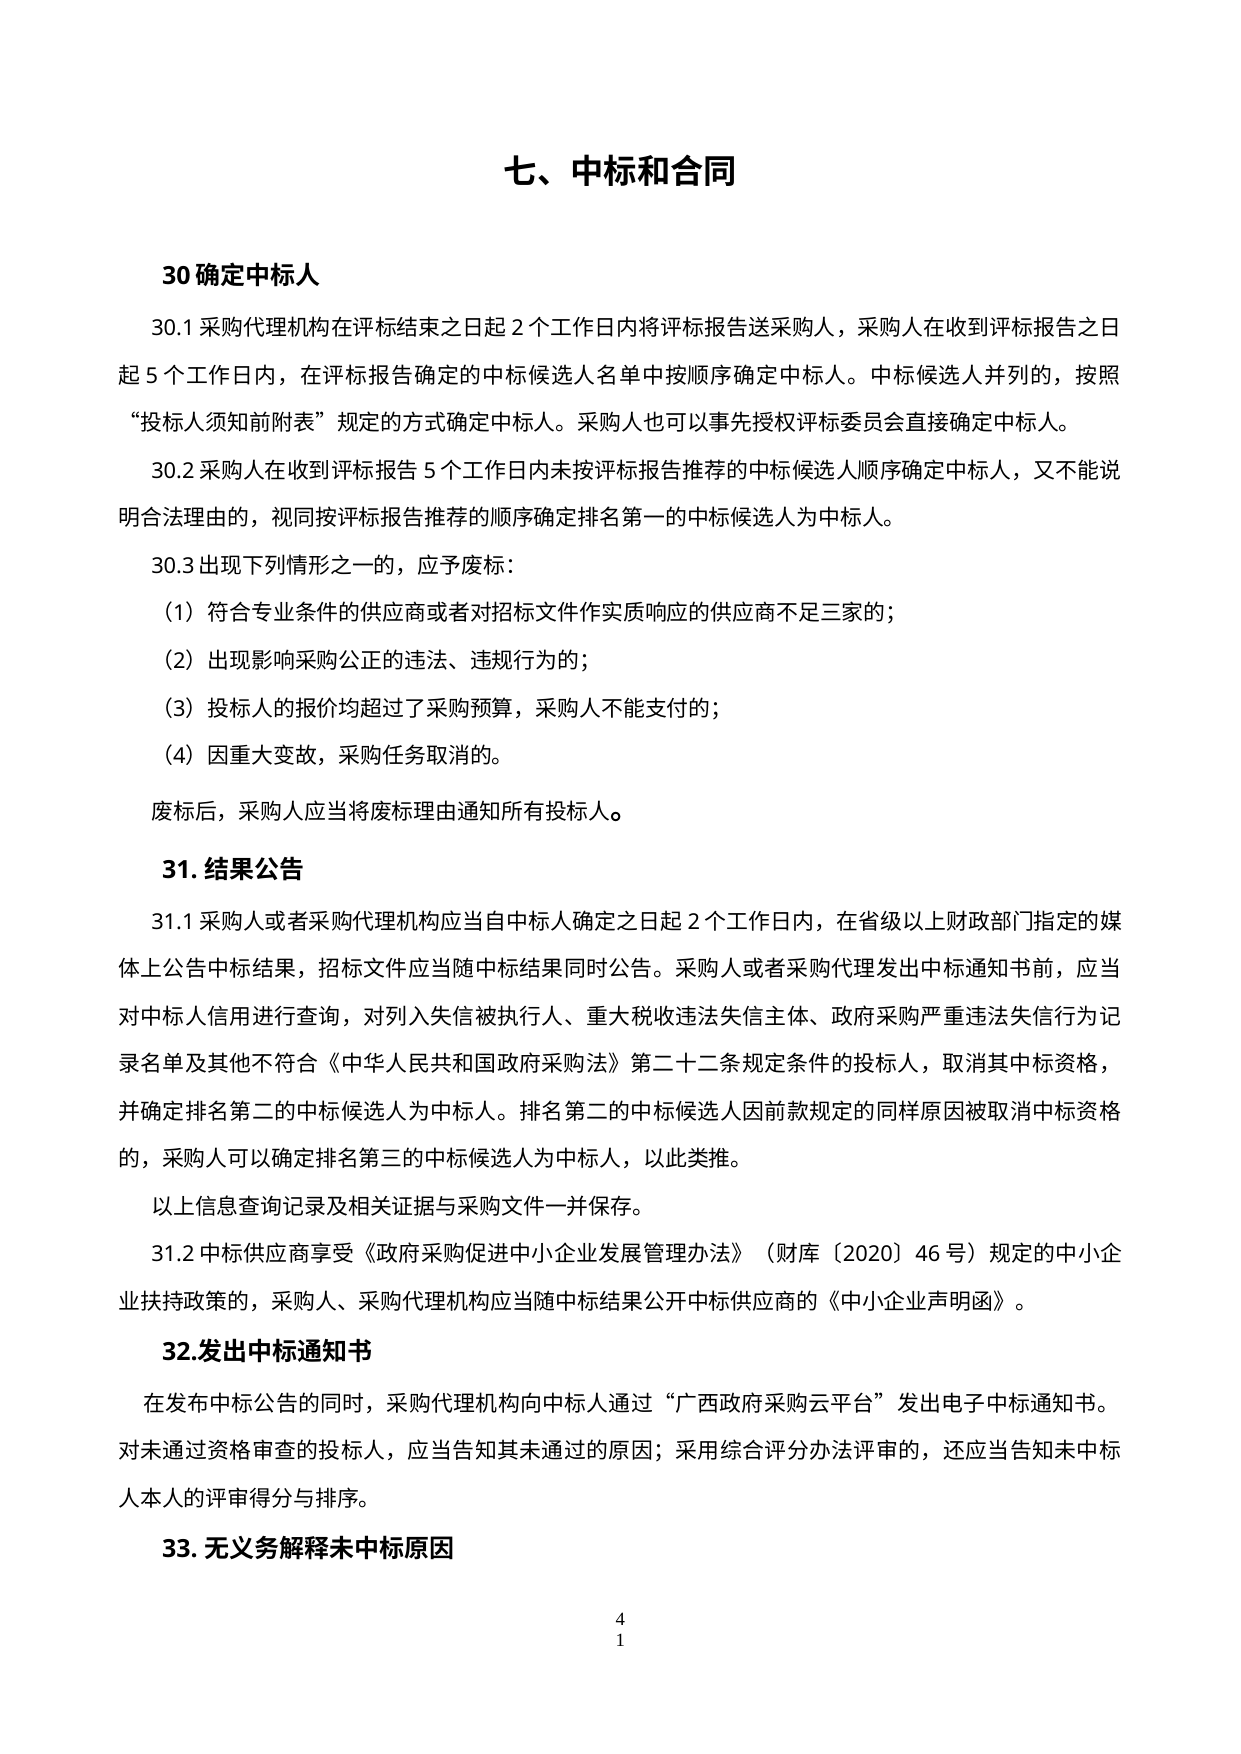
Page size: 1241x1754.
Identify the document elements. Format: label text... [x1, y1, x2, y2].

subtitle 30确定中标人 [162, 256, 1122, 292]
subtitle 废标后，采购人应当将废标理由通知所有投标人。 [118, 786, 1122, 828]
subtitle （3）投标人的报价均超过了采购预算，采购人不能支付的； [118, 691, 1122, 722]
subtitle 30.1采购代理机构在评标结束之日起2个工作日内将评标报告送采购人，采购人在收到评标报告之日起5个工作日内，在评标报告确定的中标候选人名单中按顺序确定中标人。中标候选人并列的，按照“投标人须知前附表”规定的方式确定中标人。采购人也可以事先授权评标委员会直接确定中标人。 [118, 310, 1122, 437]
subtitle （1）符合专业条件的供应商或者对招标文件作实质响应的供应商不足三家的； [118, 595, 1122, 627]
subtitle 以上信息查询记录及相关证据与采购文件一并保存。 [118, 1189, 1122, 1220]
subtitle 七、中标和合同 [118, 145, 1122, 193]
subtitle 31. 结果公告 [162, 849, 1122, 886]
subtitle 31.2中标供应商享受《政府采购促进中小企业发展管理办法》（财库〔2020〕46号）规定的中小企业扶持政策的，采购人、采购代理机构应当随中标结果公开中标供应商的《中小企业声明函》。 [118, 1236, 1122, 1316]
subtitle 30.2采购人在收到评标报告5个工作日内未按评标报告推荐的中标候选人顺序确定中标人，又不能说明合法理由的，视同按评标报告推荐的顺序确定排名第一的中标候选人为中标人。 [118, 453, 1122, 532]
subtitle 31.1采购人或者采购代理机构应当自中标人确定之日起2个工作日内，在省级以上财政部门指定的媒体上公告中标结果，招标文件应当随中标结果同时公告。采购人或者采购代理发出中标通知书前，应当对中标人信用进行查询，对列入失信被执行人、重大税收违法失信主体、政府采购严重违法失信行为记录名单及其他不符合《中华人民共和国政府采购法》第二十二条规定条件的投标人，取消其中标资格，并确定排名第二的中标候选人为中标人。排名第二的中标候选人因前款规定的同样原因被取消中标资格的，采购人可以确定排名第三的中标候选人为中标人，以此类推。 [118, 904, 1122, 1173]
subtitle 在发布中标公告的同时，采购代理机构向中标人通过“广西政府采购云平台”发出电子中标通知书。对未通过资格审查的投标人，应当告知其未通过的原因；采用综合评分办法评审的，还应当告知未中标人本人的评审得分与排序。 [118, 1386, 1122, 1512]
subtitle （2）出现影响采购公正的违法、违规行为的； [118, 643, 1122, 675]
subtitle 32.发出中标通知书 [162, 1331, 1122, 1368]
subtitle 30.3出现下列情形之一的，应予废标： [118, 548, 1122, 579]
subtitle （4）因重大变故，采购任务取消的。 [118, 738, 1122, 770]
subtitle 33. 无义务解释未中标原因 [162, 1528, 1122, 1564]
